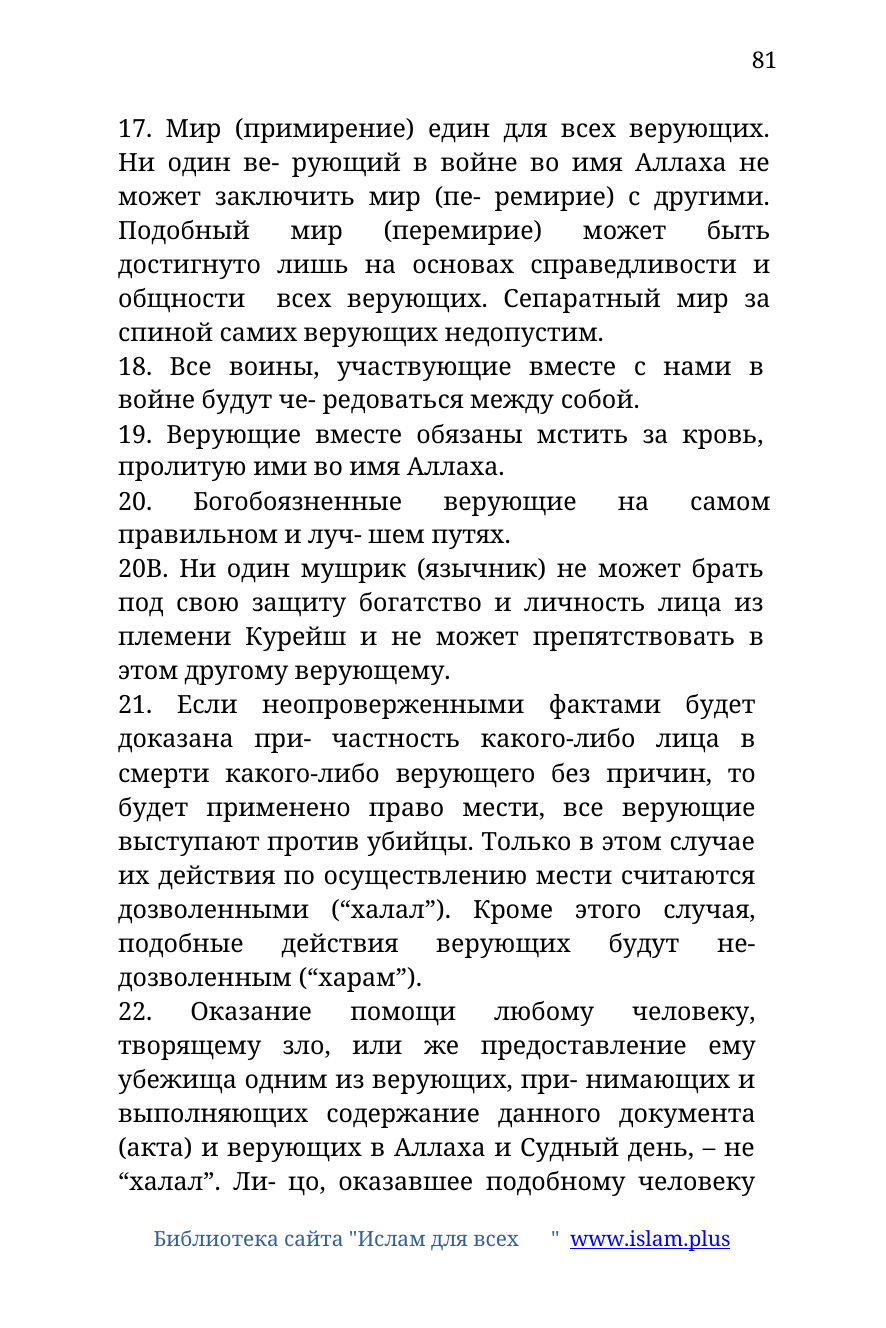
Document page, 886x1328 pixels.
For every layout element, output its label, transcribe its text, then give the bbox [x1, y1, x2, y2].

text 20В. Ни один мушрик (язычник) не может брать под свою защиту богатство и личность лица из племени Курейш и не может препятствовать в этом другому верующему. [118, 551, 764, 687]
text 19. Верующие вместе обязаны мстить за кровь, пролитую ими во имя Аллаха. [118, 416, 764, 483]
text 17. Мир (примирение) един для всех верующих. Ни один ве- рующий в войне во имя Аллаха не может заключить мир (пе- ремирие) с другими. Подобный мир (перемирие) может быть достигнуто лишь на основах справедливости и общности всех верующих. Сепаратный мир за спиной самих верующих недопустим. [118, 110, 771, 349]
text 18. Все воины, участвующие вместе с нами в войне будут че- редоваться между собой. [118, 349, 764, 416]
text 20. Богобоязненные верующие на самом правильном и луч- шем путях. [118, 484, 771, 551]
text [118, 994, 756, 1198]
text 21. Если неопроверженными фактами будет доказана при- частность какого-либо лица в смерти какого-либо верующего без причин, то будет применено право мести, все верующие выступают против убийцы. Только в этом случае их действия по осуществлению мести считаются дозволенными (“халал”). Кроме этого случая, подобные действия верующих будут не- дозволенным (“харам”). [118, 687, 756, 994]
